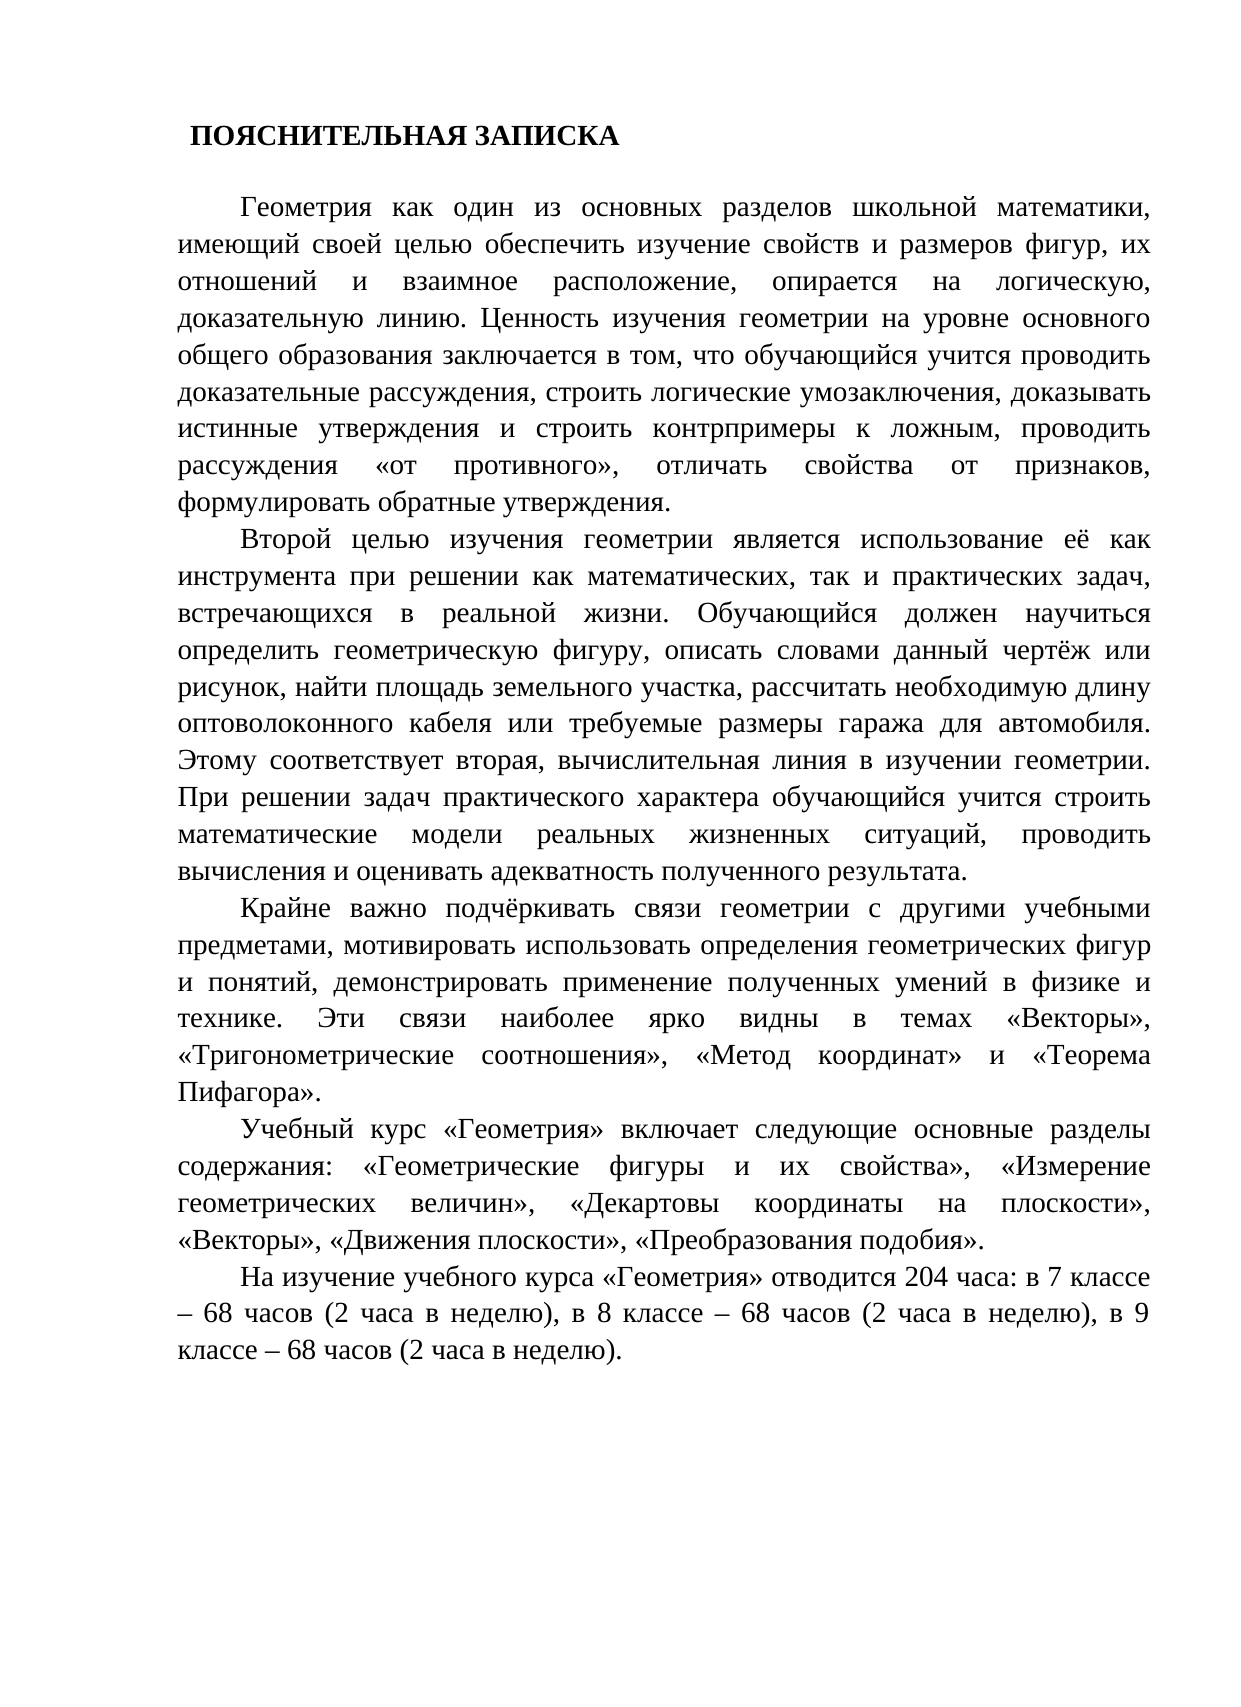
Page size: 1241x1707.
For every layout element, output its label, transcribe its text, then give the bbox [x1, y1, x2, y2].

text ПОЯСНИТЕЛЬНАЯ ЗАПИСКА [190, 118, 1152, 152]
text Геометрия как один из основных разделов школьной математики, имеющий своей целью обеспечить изучение свойств и размеров фигур, их отношений и взаимное расположение, опирается на логическую, доказательную линию. Ценность изучения геометрии на уровне основного общего образования заключается в том, что обучающийся учится проводить доказательные рассуждения, строить логические умозаключения, доказывать истинные утверждения и строить контрпримеры к ложным, проводить рассуждения «от противного», отличать свойства от признаков, формулировать обратные утверждения. [177, 189, 1152, 518]
text Второй целью изучения геометрии является использование её как инструмента при решении как математических, так и практических задач, встречающихся в реальной жизни. Обучающийся должен научиться определить геометрическую фигуру, описать словами данный чертёж или рисунок, найти площадь земельного участка, рассчитать необходимую длину оптоволоконного кабеля или требуемые размеры гаража для автомобиля. Этому соответствует вторая, вычислительная линия в изучении геометрии. При решении задач практического характера обучающийся учится строить математические модели реальных жизненных ситуаций, проводить вычисления и оценивать адекватность полученного результата. [177, 521, 1152, 887]
text Крайне важно подчёркивать связи геометрии с другими учебными предметами, мотивировать использовать определения геометрических фигур и понятий, демонстрировать применение полученных умений в физике и технике. Эти связи наиболее ярко видны в темах «Векторы», «Тригонометрические соотношения», «Метод координат» и «Теорема Пифагора». [177, 890, 1152, 1108]
text На изучение учебного курса «Геометрия» отводится 204 часа: в 7 классе – 68 часов (2 часа в неделю), в 8 классе – 68 часов (2 часа в неделю), в 9 классе – 68 часов (2 часа в неделю). [177, 1259, 1152, 1366]
text Учебный курс «Геометрия» включает следующие основные разделы содержания: «Геометрические фигуры и их свойства», «Измерение геометрических величин», «Декартовы координаты на плоскости», «Векторы», «Движения плоскости», «Преобразования подобия». [177, 1111, 1152, 1255]
